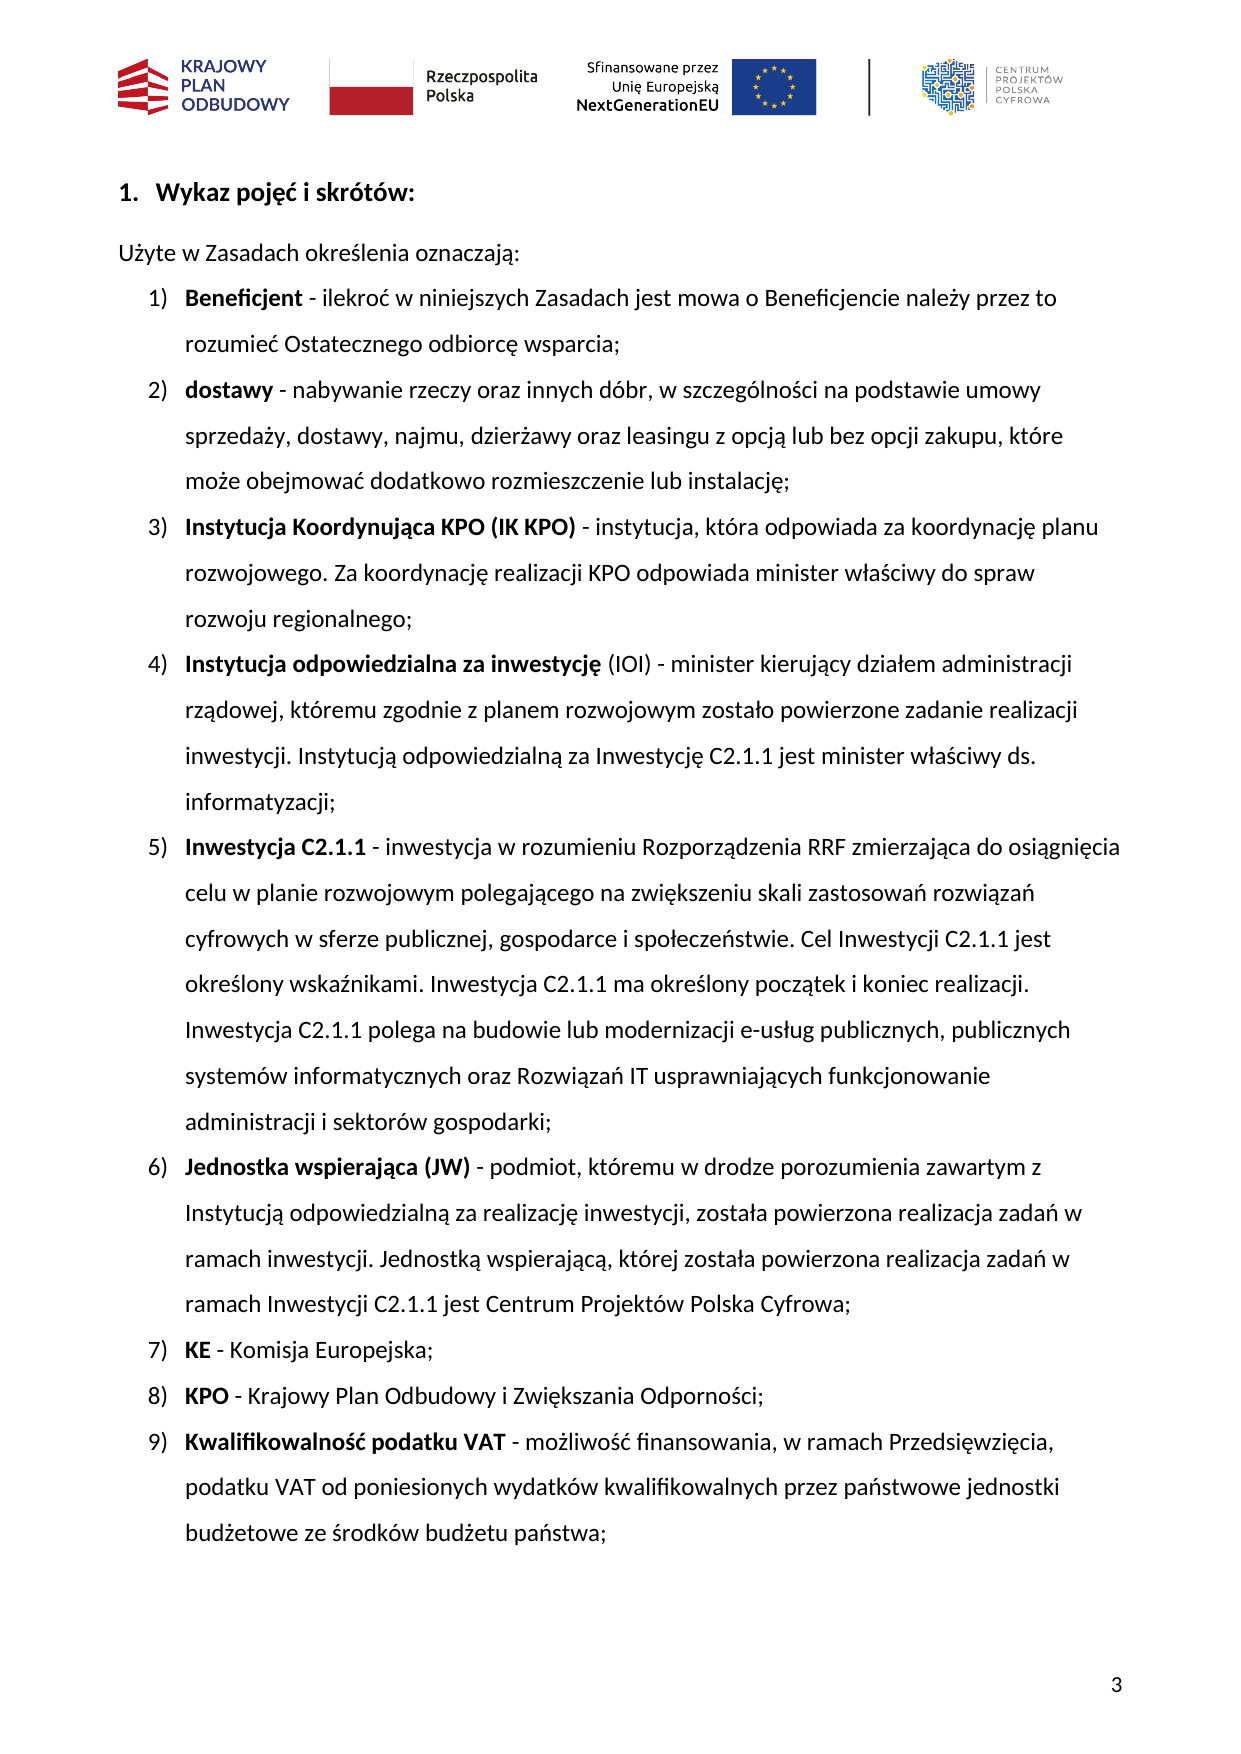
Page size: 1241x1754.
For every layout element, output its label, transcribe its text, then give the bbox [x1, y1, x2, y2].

picture [118, 59, 1063, 116]
list KPO - Krajowy Plan Odbudowy i Zwiększania Odporności; [148, 1380, 1122, 1411]
list KE - Komisja Europejska; [148, 1334, 1122, 1365]
subtitle Wykaz pojęć i skrótów: [118, 175, 1122, 208]
list Inwestycja C2.1.1 - inwestycja w rozumieniu Rozporządzenia RRF zmierzająca do osiągnięcia celu w planie rozwojowym polegającego na zwiększeniu skali zastosowań rozwiązań cyfrowych w sferze publicznej, gospodarce i społeczeństwie. Cel Inwestycji C2.1.1 jest określony wskaźnikami. Inwestycja C2.1.1 ma określony początek i koniec realizacji. Inwestycja C2.1.1 polega na budowie lub modernizacji e-usług publicznych, publicznych systemów informatycznych oraz Rozwiązań IT usprawniających funkcjonowanie administracji i sektorów gospodarki; [148, 831, 1122, 1136]
list Kwalifikowalność podatku VAT - możliwość finansowania, w ramach Przedsięwzięcia, podatku VAT od poniesionych wydatków kwalifikowalnych przez państwowe jednostki budżetowe ze środków budżetu państwa; [148, 1426, 1122, 1548]
list Instytucja odpowiedzialna za inwestycję (IOI) - minister kierujący działem administracji rządowej, któremu zgodnie z planem rozwojowym zostało powierzone zadanie realizacji inwestycji. Instytucją odpowiedzialną za Inwestycję C2.1.1 jest minister właściwy ds. informatyzacji; [148, 648, 1122, 816]
list dostawy - nabywanie rzeczy oraz innych dóbr, w szczególności na podstawie umowy sprzedaży, dostawy, najmu, dzierżawy oraz leasingu z opcją lub bez opcji zakupu, które może obejmować dodatkowo rozmieszczenie lub instalację; [148, 374, 1122, 496]
text Użyte w Zasadach określenia oznaczają: [118, 237, 1122, 267]
list Jednostka wspierająca (JW) - podmiot, któremu w drodze porozumienia zawartym z Instytucją odpowiedzialną za realizację inwestycji, została powierzona realizacja zadań w ramach inwestycji. Jednostką wspierającą, której została powierzona realizacja zadań w ramach Inwestycji C2.1.1 jest Centrum Projektów Polska Cyfrowa; [148, 1151, 1122, 1319]
list Beneficjent - ilekroć w niniejszych Zasadach jest mowa o Beneficjencie należy przez to rozumieć Ostatecznego odbiorcę wsparcia; [148, 283, 1122, 359]
list Instytucja Koordynująca KPO (IK KPO) - instytucja, która odpowiada za koordynację planu rozwojowego. Za koordynację realizacji KPO odpowiada minister właściwy do spraw rozwoju regionalnego; [148, 511, 1122, 633]
